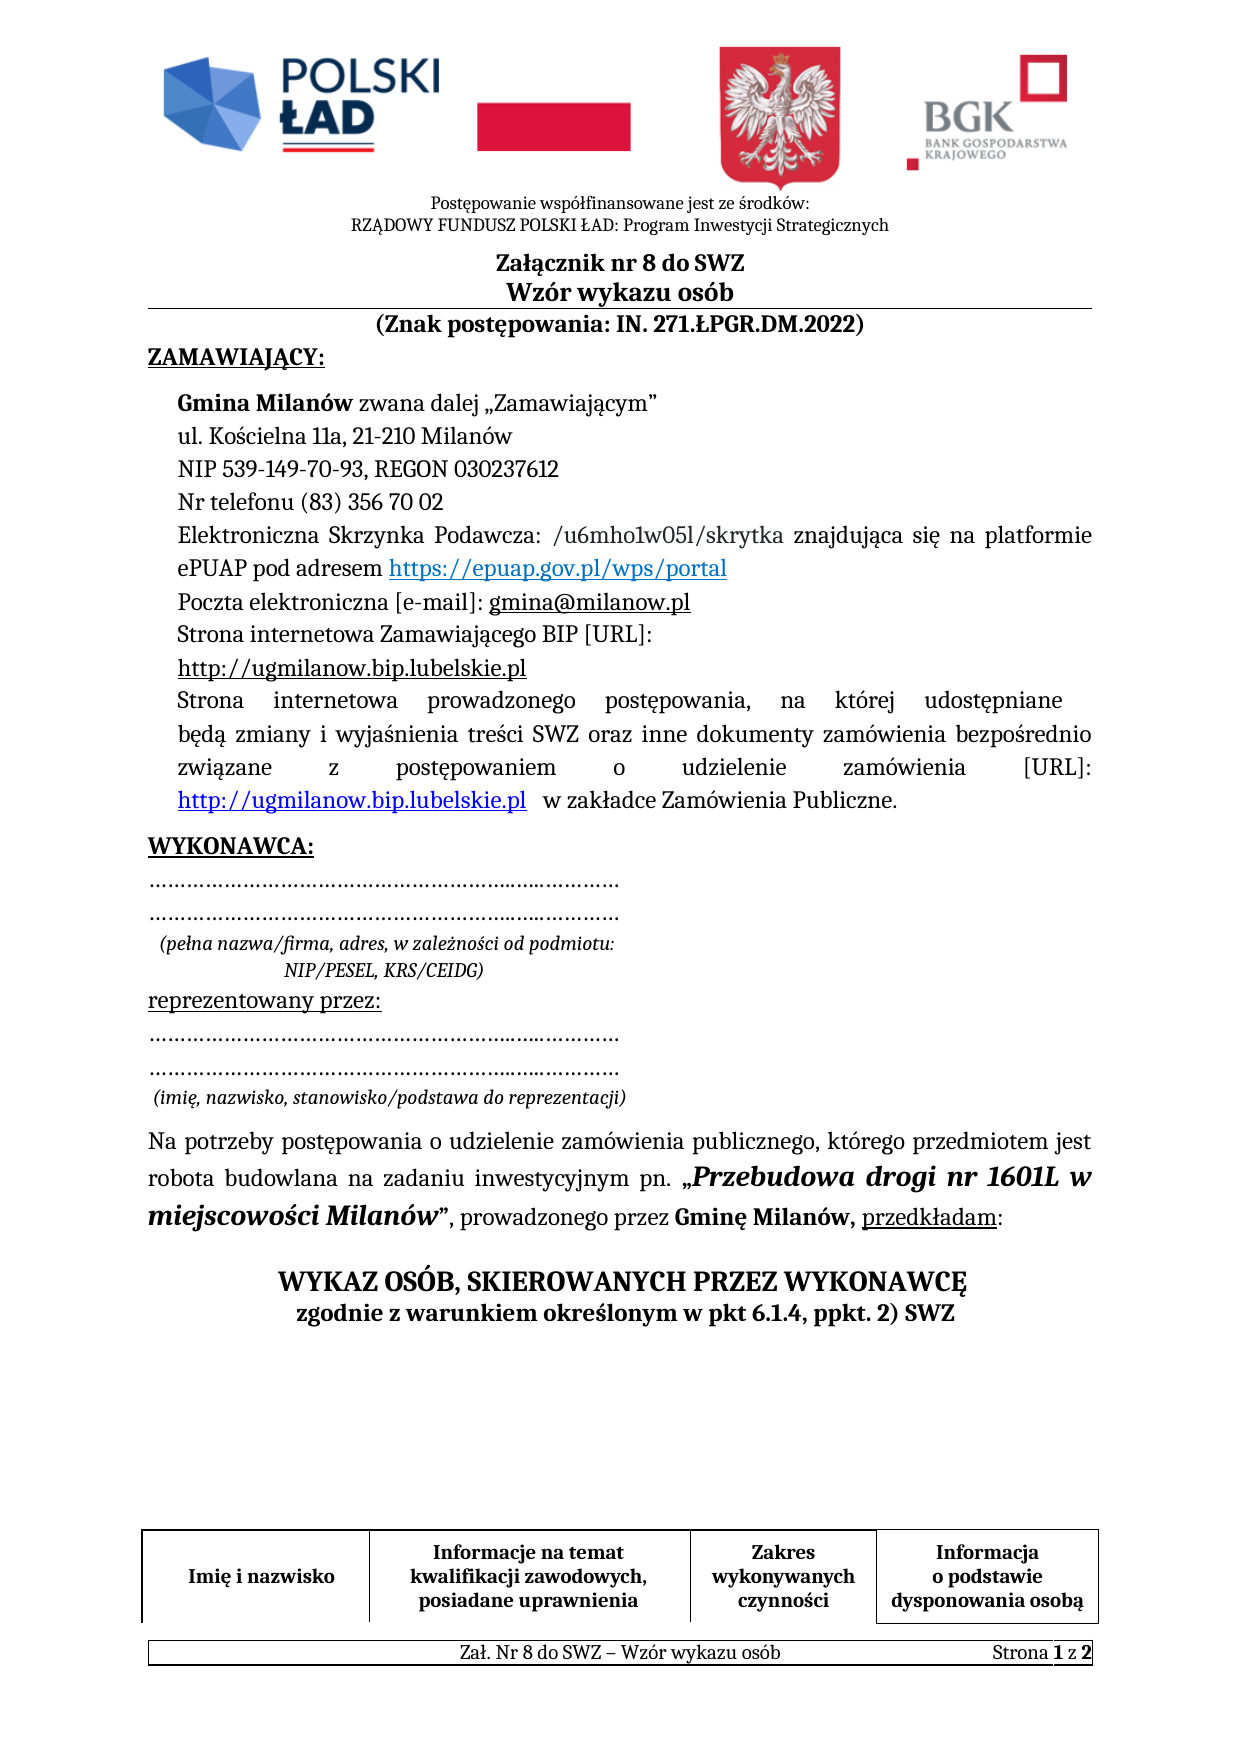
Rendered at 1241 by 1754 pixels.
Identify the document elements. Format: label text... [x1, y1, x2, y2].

table_header Informacje na temat kwalifikacji zawodowych, posiadane uprawnienia [369, 1531, 690, 1623]
text (pełna nazwa/firma, adres, w zależności od podmiotu: NIP/PESEL, KRS/CEIDG) [148, 931, 621, 983]
table_header Zakres wykonywanych czynności [690, 1531, 876, 1623]
table_header Informacja o podstawie dysponowania osobą [877, 1530, 1098, 1623]
text ul. Kościelna 11a, 21-210 Milanów [177, 422, 1092, 451]
text Gmina Milanów zwana dalej „Zamawiającym” [177, 389, 1092, 418]
text …………………………………………………..…..………… [148, 1052, 650, 1081]
text …………………………………………………..…..………… [148, 865, 650, 894]
table_header Imię i nazwisko [143, 1531, 369, 1623]
text WYKONAWCA: [148, 832, 1092, 861]
text Na potrzeby postępowania o udzielenie zamówienia publicznego, którego przedmiotem jest robota budowlana na zadaniu inwestycyjnym pn. „Przebudowa drogi nr 1601L w miejscowości Milanów”, prowadzonego przez Gminę Milanów, przedkładam: [148, 1127, 1092, 1232]
text Strona internetowa Zamawiającego BIP [URL]: [177, 620, 1092, 649]
text ZAMAWIAJĄCY: [148, 342, 1092, 371]
text …………………………………………………..…..………… [148, 1019, 650, 1048]
text WYKAZ OSÓB, SKIEROWANYCH PRZEZ WYKONAWCĘ zgodnie z warunkiem określonym w pkt 6.1.4, ppkt. 2) SWZ [148, 1265, 1104, 1327]
text (Znak postępowania: IN. 271.ŁPGR.DM.2022) [148, 309, 1092, 338]
text Strona internetowa prowadzonego postępowania, na której udostępniane będą zmiany i wyjaśnienia treści SWZ oraz inne dokumenty zamówienia bezpośrednio związane z postępowaniem o udzielenie zamówienia [URL]: http://ugmilanow.bip.lubelskie.pl w zakładce Zamówienia Publiczne. [177, 686, 1092, 814]
text Załącznik nr 8 do SWZ [148, 248, 1092, 277]
text Nr telefonu (83) 356 70 02 [177, 488, 1092, 517]
picture [147, 30, 1093, 193]
text NIP 539-149-70-93, REGON 030237612 [177, 455, 1092, 484]
text …………………………………………………..…..………… [148, 898, 650, 927]
text Elektroniczna Skrzynka Podawcza: /u6mho1w05l/skrytka znajdująca się na platformie ePUAP pod adresem https://epuap.gov.pl/wps/portal [177, 521, 1092, 583]
text http://ugmilanow.bip.lubelskie.pl [177, 653, 1092, 682]
text reprezentowany przez: [148, 986, 1092, 1015]
text Poczta elektroniczna [e-mail]: gmina@milanow.pl [177, 587, 1092, 616]
text Wzór wykazu osób [148, 277, 1092, 308]
text (imię, nazwisko, stanowisko/podstawa do reprezentacji) [148, 1085, 1092, 1109]
